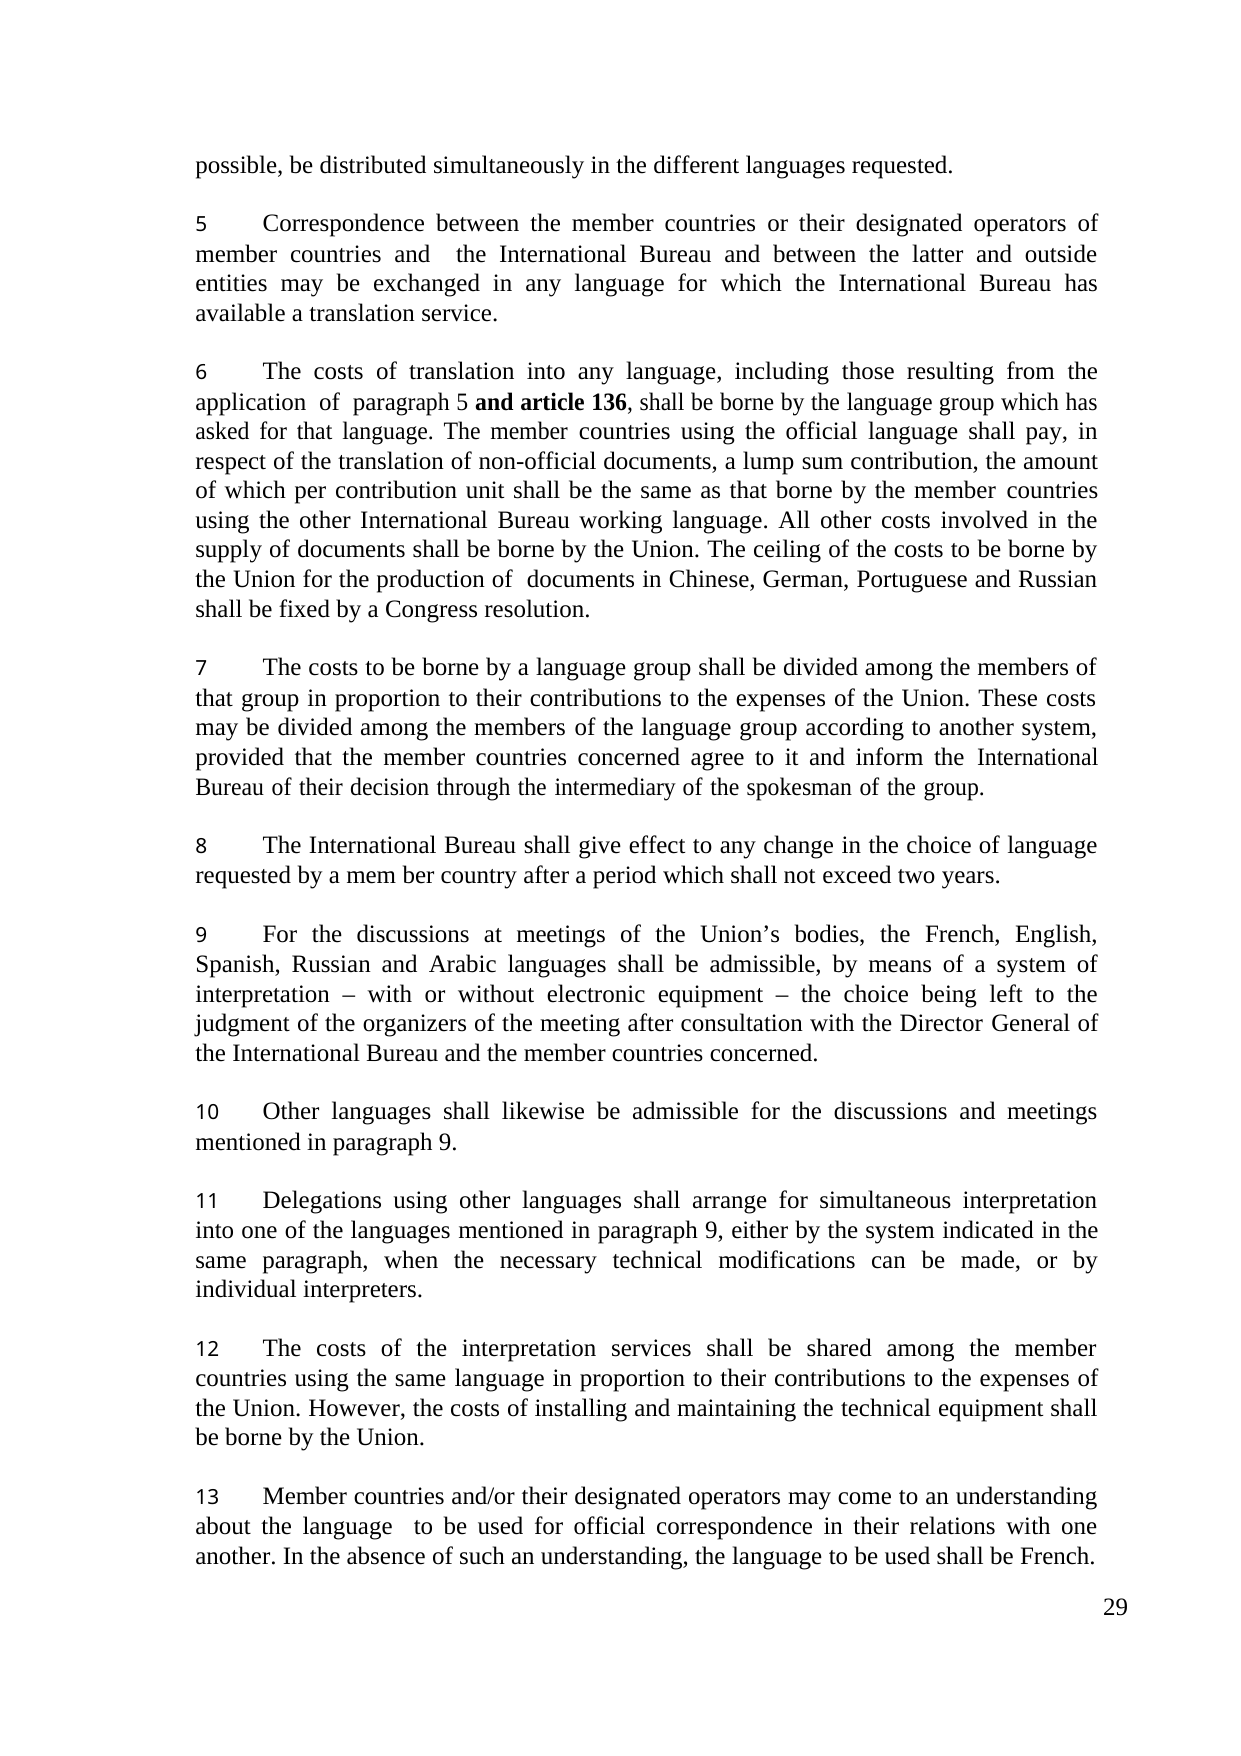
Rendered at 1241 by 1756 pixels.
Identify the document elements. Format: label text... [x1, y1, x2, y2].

list For the discussions at meetings of the Union’s bodies, the French, English, Spanish, Russian and Arabic languages shall be admissible, by means of a system of interpretation – with or without electronic equipment – the choice being left to the judgment of the organizers of the meeting after consultation with the Director General of the International Bureau and the member countries concerned. [195, 919, 1098, 1067]
list The costs of translation into any language, including those resulting from the application of paragraph 5 and article 136, shall be borne by the language group which has asked for that language. The member countries using the official language shall pay, in respect of the translation of non-official documents, a lump sum contribution, the amount of which per contribution unit shall be the same as that borne by the member countries using the other International Bureau working language. All other costs involved in the supply of documents shall be borne by the Union. The ceiling of the costs to be borne by the Union for the production of documents in Chinese, German, Portuguese and Russian shall be fixed by a Congress resolution. [195, 356, 1098, 622]
list The costs to be borne by a language group shall be divided among the members of that group in proportion to their contributions to the expenses of the Union. These costs may be divided among the members of the language group according to another system, provided that the member countries concerned agree to it and inform the International Bureau of their decision through the intermediary of the spokesman of the group. [195, 652, 1098, 800]
list The International Bureau shall give effect to any change in the choice of language requested by a mem ber country after a period which shall not exceed two years. [195, 830, 1098, 889]
list The costs of the interpretation services shall be shared among the member countries using the same language in proportion to their contributions to the expenses of the Union. However, the costs of installing and maintaining the technical equipment shall be borne by the Union. [195, 1333, 1098, 1451]
list Delegations using other languages shall arrange for simultaneous interpretation into one of the languages mentioned in paragraph 9, either by the system indicated in the same paragraph, when the necessary technical modifications can be made, or by individual interpreters. [195, 1185, 1098, 1303]
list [195, 150, 1098, 179]
list Member countries and/or their designated operators may come to an understanding about the language to be used for official correspondence in their relations with one another. In the absence of such an understanding, the language to be used shall be French. [195, 1481, 1098, 1569]
list Other languages shall likewise be admissible for the discussions and meetings mentioned in paragraph 9. [195, 1096, 1098, 1155]
list Correspondence between the member countries or their designated operators of member countries and the International Bureau and between the latter and outside entities may be exchanged in any language for which the International Bureau has available a translation service. [195, 208, 1098, 327]
